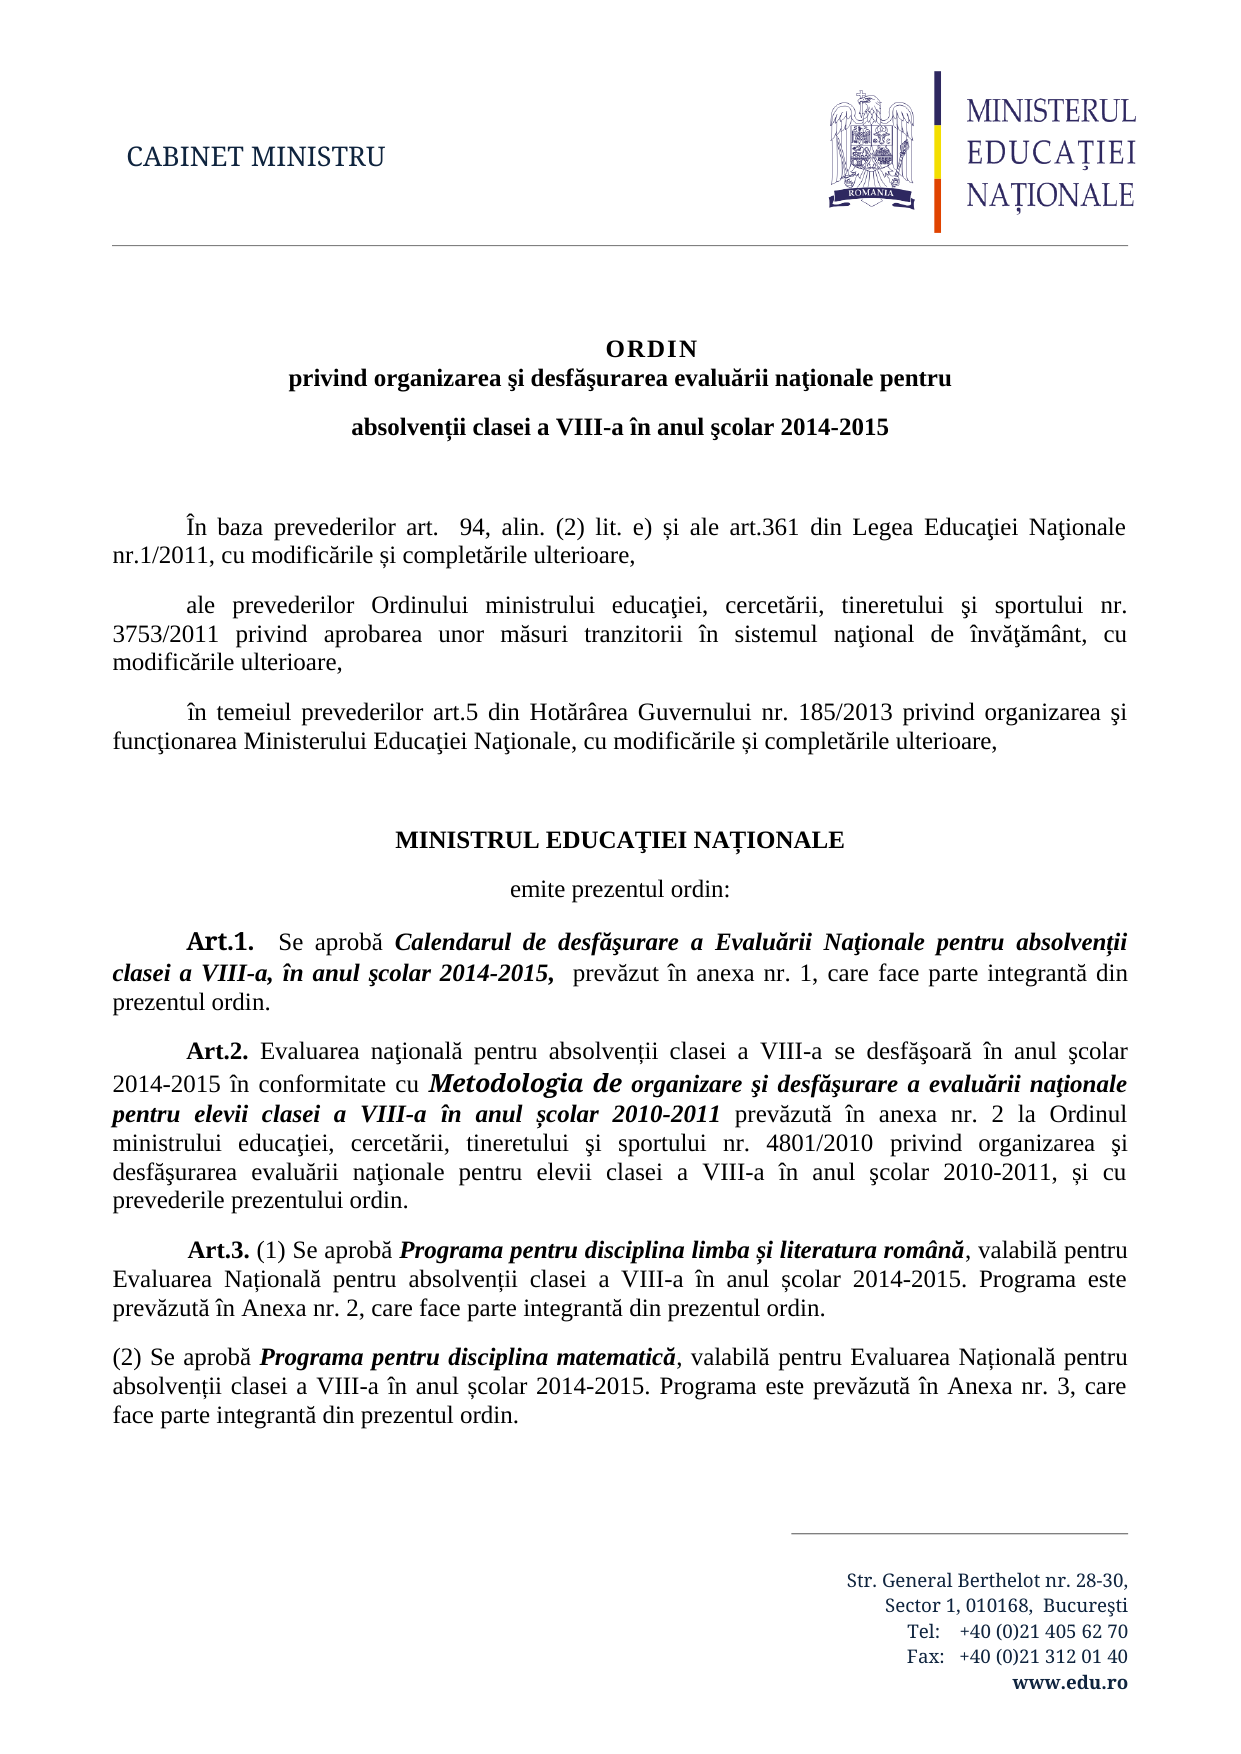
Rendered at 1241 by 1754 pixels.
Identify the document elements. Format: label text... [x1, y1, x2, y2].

subtitle ORDIN [171, 334, 1131, 363]
text În baza prevederilor art. 94, alin. (2) lit. e) și ale art.361 din Legea Educaţiei Naţionale nr.1/2011, cu modificările și completările ulterioare, [112, 512, 1128, 569]
text absolvenții clasei a VIII-a în anul şcolar 2014-2015 [112, 412, 1128, 441]
text emite prezentul ordin: [112, 874, 1128, 903]
text Art.2. Evaluarea naţională pentru absolvenții clasei a VIII-a se desfăşoară în anul şcolar 2014-2015 în conformitate cu Metodologia de organizare şi desfăşurare a evaluării naţionale pentru elevii clasei a VIII-a în anul școlar 2010-2011 prevăzută în anexa nr. 2 la Ordinul ministrului educaţiei, cercetării, tineretului şi sportului nr. 4801/2010 privind organizarea şi desfăşurarea evaluării naţionale pentru elevii clasei a VIII-a în anul şcolar 2010-2011, și cu prevederile prezentului ordin. [112, 1036, 1128, 1214]
text în temeiul prevederilor art.5 din Hotărârea Guvernului nr. 185/2013 privind organizarea şi funcţionarea Ministerului Educaţiei Naţionale, cu modificările și completările ulterioare, [112, 697, 1128, 754]
text Art.3. (1) Se aprobă Programa pentru disciplina limba și literatura română, valabilă pentru Evaluarea Națională pentru absolvenții clasei a VIII-a în anul școlar 2014-2015. Programa este prevăzută în Anexa nr. 2, care face parte integrantă din prezentul ordin. [112, 1235, 1128, 1321]
text MINISTRUL EDUCAŢIEI NAȚIONALE [112, 825, 1128, 854]
text privind organizarea şi desfăşurarea evaluării naţionale pentru [112, 363, 1128, 392]
text (2) Se aprobă Programa pentru disciplina matematică, valabilă pentru Evaluarea Națională pentru absolvenții clasei a VIII-a în anul școlar 2014-2015. Programa este prevăzută în Anexa nr. 3, care face parte integrantă din prezentul ordin. [112, 1342, 1128, 1428]
text ale prevederilor Ordinului ministrului educaţiei, cercetării, tineretului şi sportului nr. 3753/2011 privind aprobarea unor măsuri tranzitorii în sistemul naţional de învăţământ, cu modificările ulterioare, [112, 590, 1128, 676]
picture [819, 56, 1146, 246]
text Art.1. Se aprobă Calendarul de desfăşurare a Evaluării Naţionale pentru absolvenții clasei a VIII-a, în anul şcolar 2014-2015, prevăzut în anexa nr. 1, care face parte integrantă din prezentul ordin. [112, 924, 1128, 1016]
